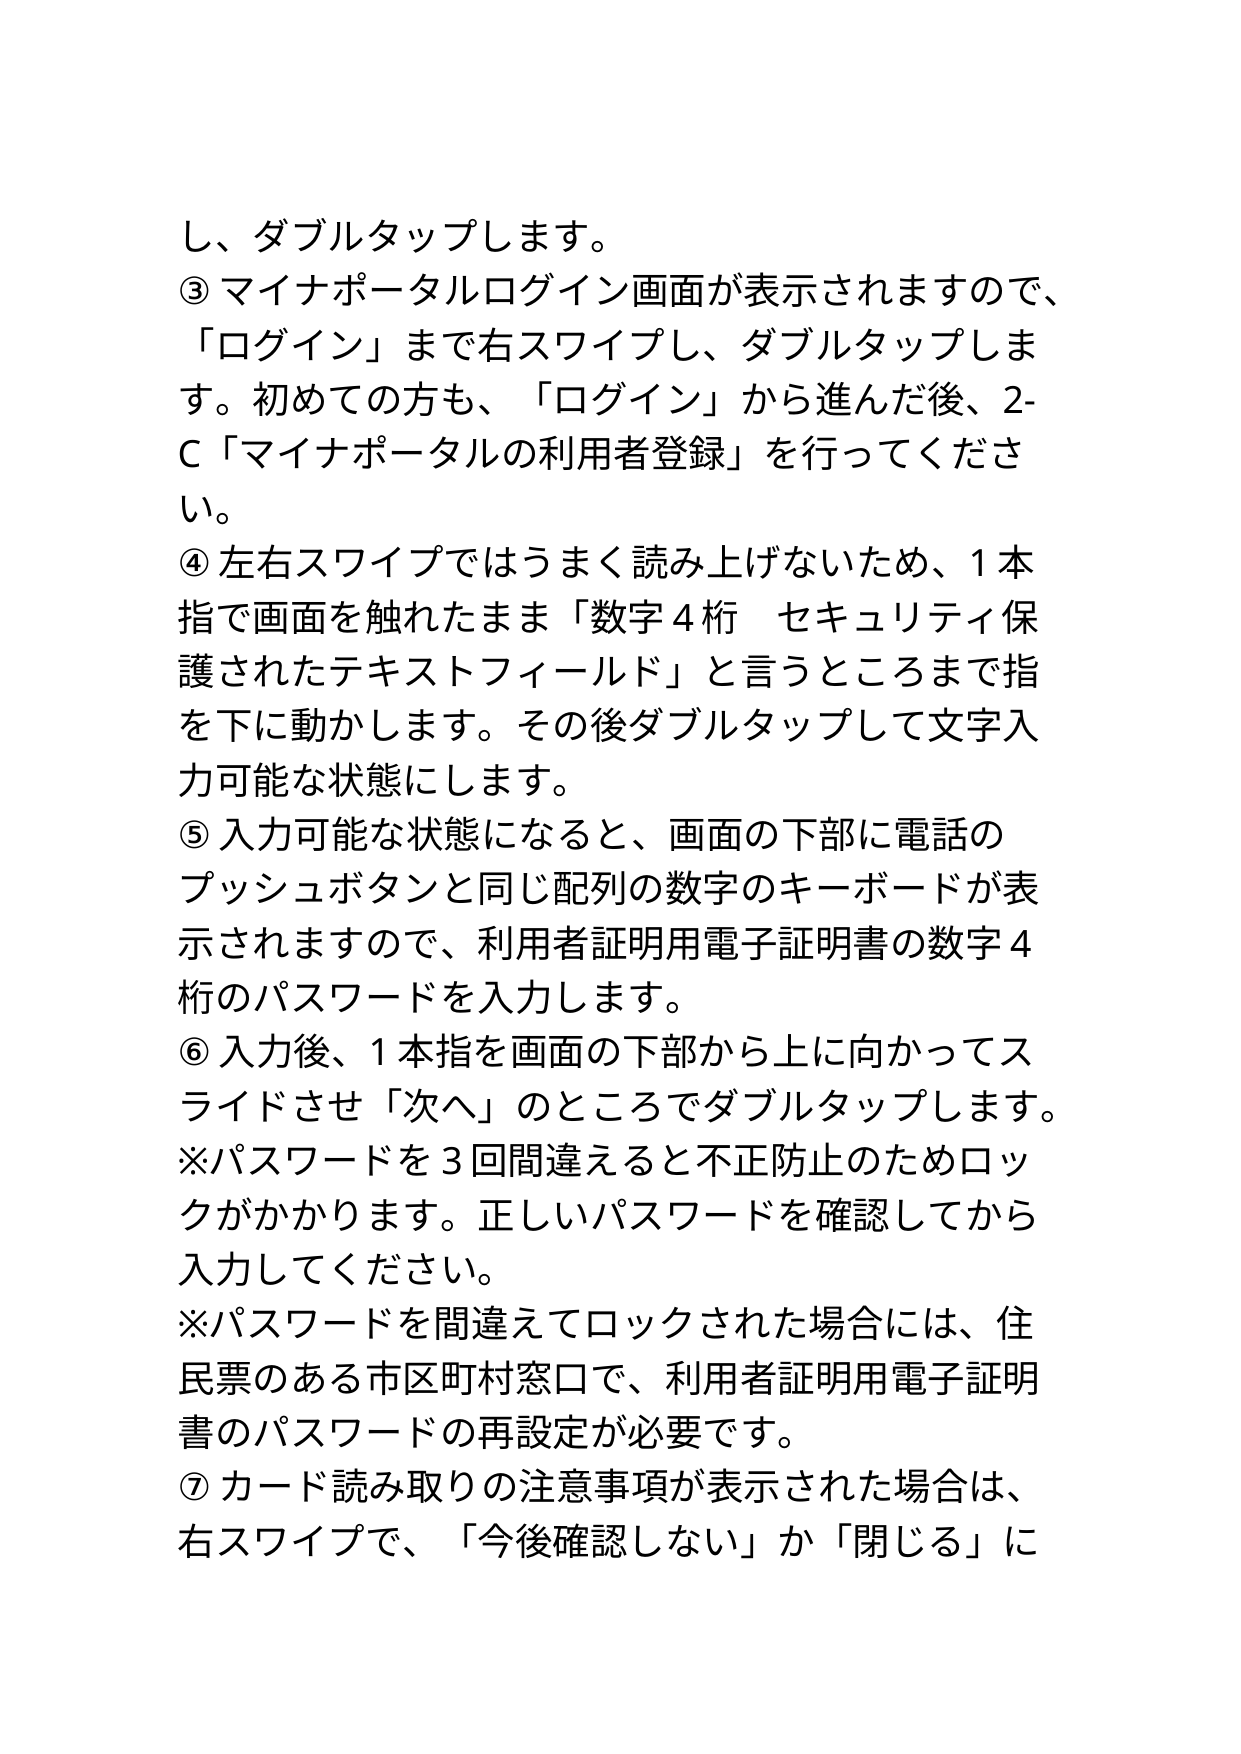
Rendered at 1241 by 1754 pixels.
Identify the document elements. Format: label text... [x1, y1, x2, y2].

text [177, 207, 1063, 261]
text ※パスワードを間違えてロックされた場合には、住民票のある市区町村窓口で、利用者証明用電子証明書のパスワードの再設定が必要です。 [177, 1294, 1063, 1457]
text ⑤入力可能な状態になると、画面の下部に電話のプッシュボタンと同じ配列の数字のキーボードが表示されますので、利用者証明用電子証明書の数字4桁のパスワードを入力します。 [177, 805, 1063, 1022]
text ⑥入力後、1本指を画面の下部から上に向かってスライドさせ「次へ」のところでダブルタップします。 [177, 1022, 1063, 1131]
text ③マイナポータルログイン画面が表示されますので、「ログイン」まで右スワイプし、ダブルタップします。初めての方も、「ログイン」から進んだ後、2-C「マイナポータルの利用者登録」を行ってください。 [177, 261, 1063, 533]
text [177, 1457, 1063, 1566]
text ※パスワードを3回間違えると不正防止のためロックがかかります。正しいパスワードを確認してから入力してください。 [177, 1131, 1063, 1294]
text ④左右スワイプではうまく読み上げないため、1本指で画面を触れたまま「数字4桁 セキュリティ保護されたテキストフィールド」と言うところまで指を下に動かします。その後ダブルタップして文字入力可能な状態にします。 [177, 533, 1063, 805]
